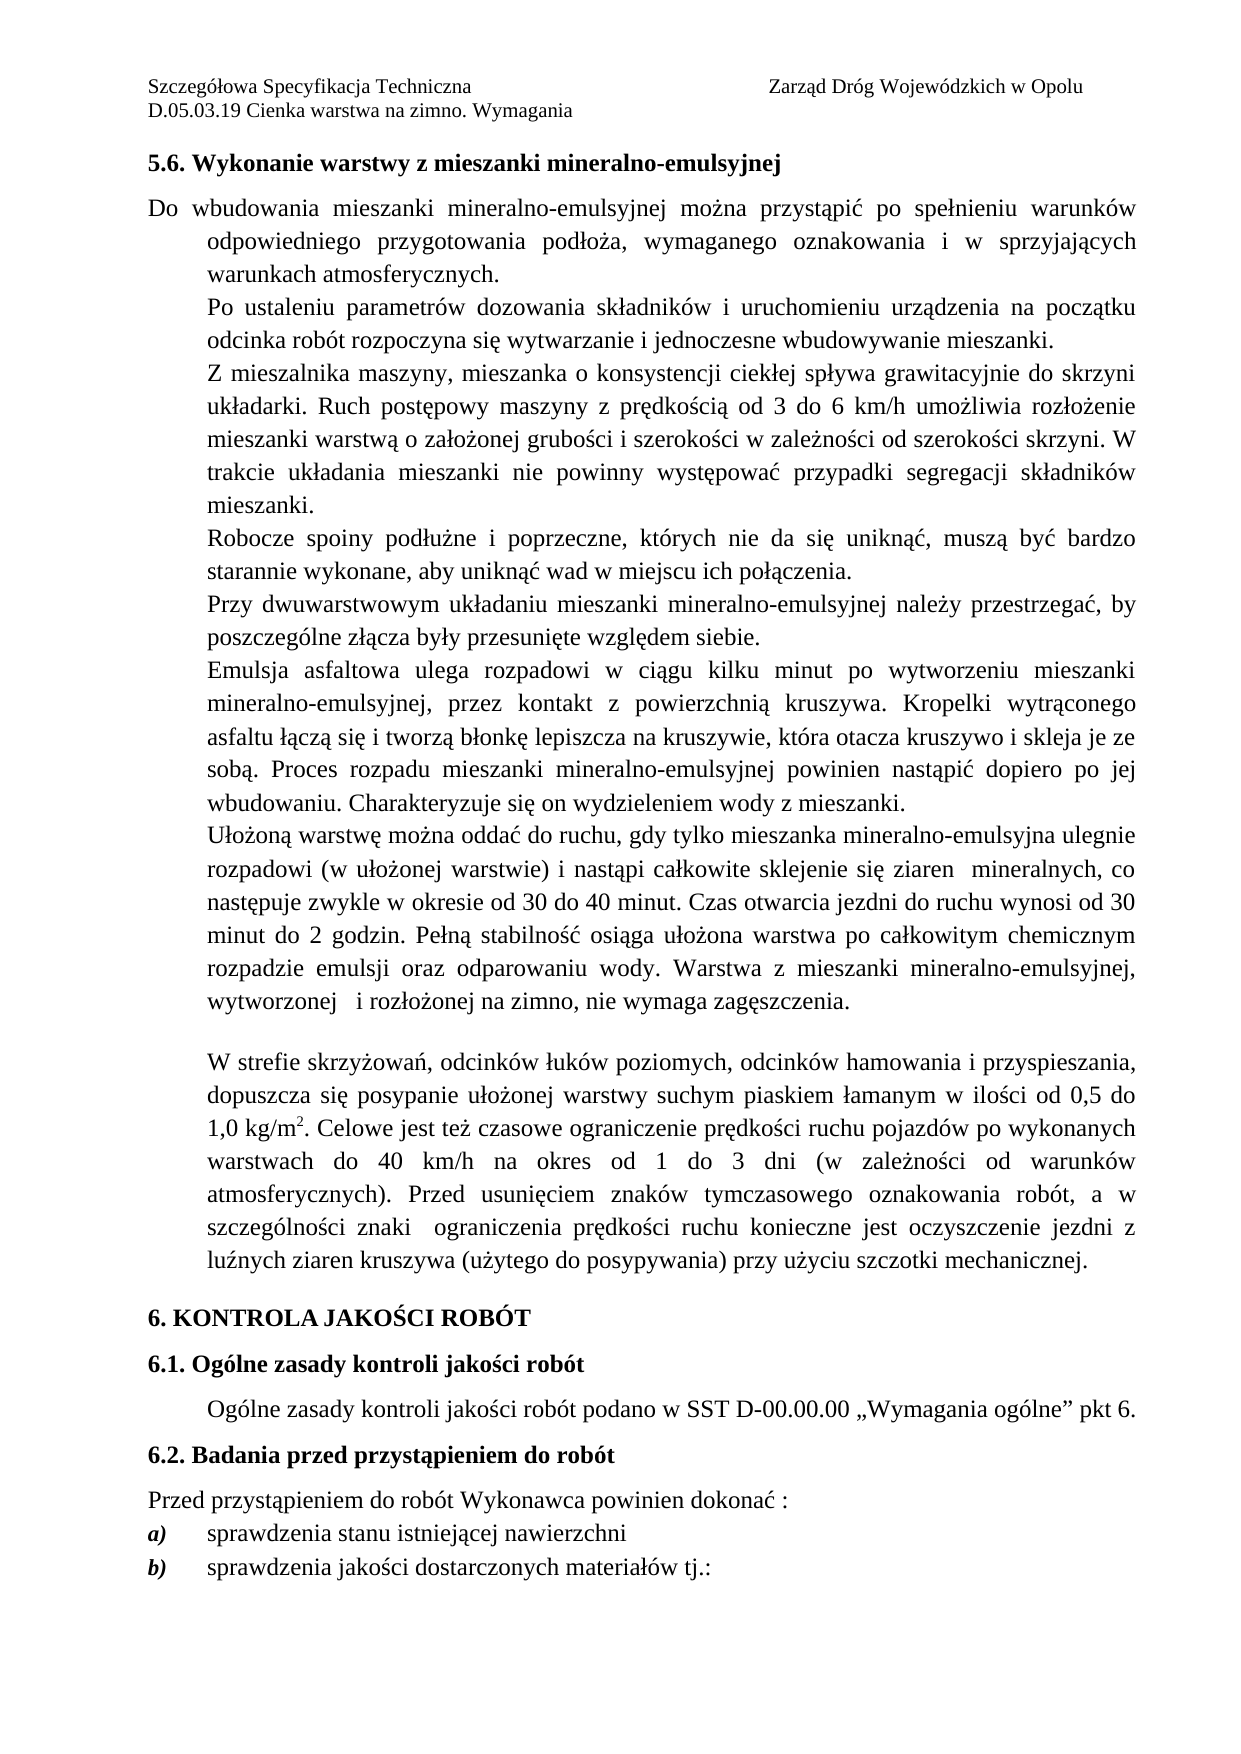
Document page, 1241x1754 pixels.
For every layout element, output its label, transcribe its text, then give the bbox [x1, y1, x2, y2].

text Przed przystąpieniem do robót Wykonawca powinien dokonać : [148, 1485, 1137, 1514]
list Z mieszalnika maszyny, mieszanka o konsystencji ciekłej spływa grawitacyjnie do skrzyni układarki. Ruch postępowy maszyny z prędkością od 3 do 6 km/h umożliwia rozłożenie mieszanki warstwą o założonej grubości i szerokości w zależności od szerokości skrzyni. W trakcie układania mieszanki nie powinny występować przypadki segregacji składników mieszanki. [148, 358, 1137, 519]
list Przy dwuwarstwowym układaniu mieszanki mineralno-emulsyjnej należy przestrzegać, by poszczególne złącza były przesunięte względem siebie. [148, 589, 1137, 651]
text Do wbudowania mieszanki mineralno-emulsyjnej można przystąpić po spełnieniu warunków odpowiedniego przygotowania podłoża, wymaganego oznakowania i w sprzyjających warunkach atmosferycznych. [148, 193, 1137, 288]
subtitle 5.6. Wykonanie warstwy z mieszanki mineralno-emulsyjnej [148, 148, 1137, 176]
subtitle 6.1. Ogólne zasady kontroli jakości robót [148, 1349, 1137, 1377]
list sprawdzenia stanu istniejącej nawierzchni [148, 1518, 1137, 1547]
list Emulsja asfaltowa ulega rozpadowi w ciągu kilku minut po wytworzeniu mieszanki mineralno-emulsyjnej, przez kontakt z powierzchnią kruszywa. Kropelki wytrąconego asfaltu łączą się i tworzą błonkę lepiszcza na kruszywie, która otacza kruszywo i skleja je ze sobą. Proces rozpadu mieszanki mineralno-emulsyjnej powinien nastąpić dopiero po jej wbudowaniu. Charakteryzuje się on wydzieleniem wody z mieszanki. [148, 656, 1137, 816]
list Robocze spoiny podłużne i poprzeczne, których nie da się uniknąć, muszą być bardzo starannie wykonane, aby uniknąć wad w miejscu ich połączenia. [148, 523, 1137, 585]
subtitle 6.2. Badania przed przystąpieniem do robót [148, 1440, 1137, 1468]
list Ułożoną warstwę można oddać do ruchu, gdy tylko mieszanka mineralno-emulsyjna ulegnie rozpadowi (w ułożonej warstwie) i nastąpi całkowite sklejenie się ziaren mineralnych, co następuje zwykle w okresie od 30 do 40 minut. Czas otwarcia jezdni do ruchu wynosi od 30 minut do 2 godzin. Pełną stabilność osiąga ułożona warstwa po całkowitym chemicznym rozpadzie emulsji oraz odparowaniu wody. Warstwa z mieszanki mineralno-emulsyjnej, wytworzonej i rozłożonej na zimno, nie wymaga zagęszczenia. [148, 821, 1137, 1014]
list Ogólne zasady kontroli jakości robót podano w SST D-00.00.00 „Wymagania ogólne” pkt 6. [148, 1394, 1137, 1423]
subtitle 6. kontrola jakości robót [148, 1303, 1137, 1332]
list sprawdzenia jakości dostarczonych materiałów tj.: [148, 1552, 1137, 1581]
list Po ustaleniu parametrów dozowania składników i uruchomieniu urządzenia na początku odcinka robót rozpoczyna się wytwarzanie i jednoczesne wbudowywanie mieszanki. [148, 292, 1137, 354]
list W strefie skrzyżowań, odcinków łuków poziomych, odcinków hamowania i przyspieszania, dopuszcza się posypanie ułożonej warstwy suchym piaskiem łamanym w ilości od 0,5 do 1,0 kg/m2. Celowe jest też czasowe ograniczenie prędkości ruchu pojazdów po wykonanych warstwach do 40 km/h na okres od 1 do 3 dni (w zależności od warunków atmosferycznych). Przed usunięciem znaków tymczasowego oznakowania robót, a w szczególności znaki ograniczenia prędkości ruchu konieczne jest oczyszczenie jezdni z luźnych ziaren kruszywa (użytego do posypywania) przy użyciu szczotki mechanicznej. [148, 1047, 1137, 1274]
